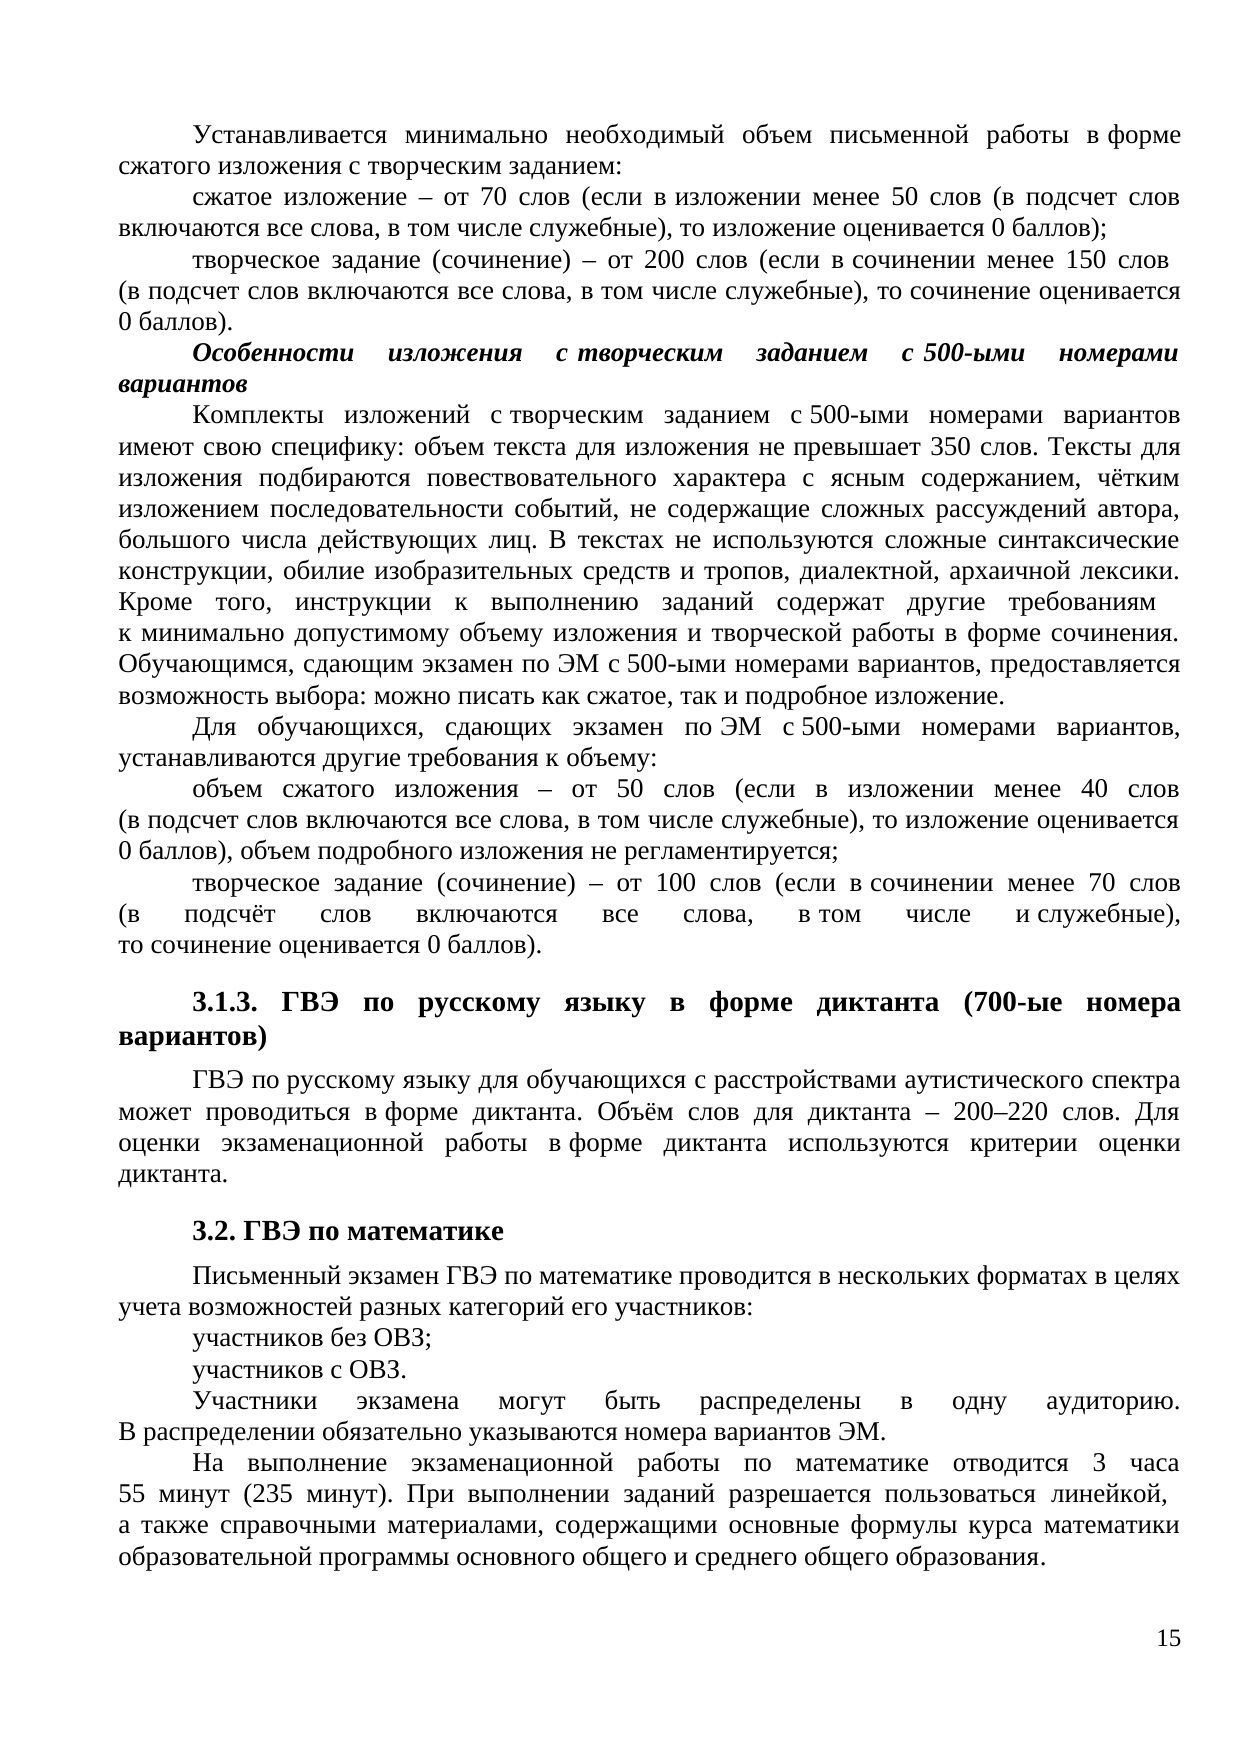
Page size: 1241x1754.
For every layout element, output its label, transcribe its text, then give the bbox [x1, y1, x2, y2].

text Особенности изложения с творческим заданием с 500-ыми номерами вариантов [118, 336, 1181, 398]
text ГВЭ по русскому языку для обучающихся с расстройствами аутистического спектра может проводиться в форме диктанта. Объём слов для диктанта – 200–220 слов. Для оценки экзаменационной работы в форме диктанта используются критерии оценки диктанта. [118, 1064, 1181, 1188]
text Письменный экзамен ГВЭ по математике проводится в нескольких форматах в целях учета возможностей разных категорий его участников: [118, 1259, 1181, 1322]
text Комплекты изложений с творческим заданием с 500-ыми номерами вариантов имеют свою специфику: объем текста для изложения не превышает 350 слов. Тексты для изложения подбираются повествовательного характера с ясным содержанием, чётким изложением последовательности событий, не содержащие сложных рассуждений автора, большого числа действующих лиц. В текстах не используются сложные синтаксические конструкции, обилие изобразительных средств и тропов, диалектной, архаичной лексики. Кроме того, инструкции к выполнению заданий содержат другие требованиям к минимально допустимому объему изложения и творческой работы в форме сочинения. Обучающимся, сдающим экзамен по ЭМ с 500-ыми номерами вариантов, предоставляется возможность выбора: можно писать как сжатое, так и подробное изложение. [118, 398, 1181, 710]
text На выполнение экзаменационной работы по математике отводится 3 часа 55 минут (235 минут). При выполнении заданий разрешается пользоваться линейкой, а также справочными материалами, содержащими основные формулы курса математики образовательной программы основного общего и среднего общего образования. [118, 1446, 1181, 1571]
text участников с ОВЗ. [118, 1353, 1181, 1384]
text творческое задание (сочинение) – от 200 слов (если в сочинении менее 150 слов (в подсчет слов включаются все слова, в том числе служебные), то сочинение оценивается 0 баллов). [118, 243, 1181, 336]
text участников без ОВЗ; [118, 1322, 1181, 1353]
text творческое задание (сочинение) – от 100 слов (если в сочинении менее 70 слов (в подсчёт слов включаются все слова, в том числе и служебные), то сочинение оценивается 0 баллов). [118, 866, 1181, 959]
subtitle 3.2. ГВЭ по математике [118, 1213, 1181, 1247]
text сжатое изложение – от 70 слов (если в изложении менее 50 слов (в подсчет слов включаются все слова, в том числе служебные), то изложение оценивается 0 баллов); [118, 180, 1181, 243]
text Участники экзамена могут быть распределены в одну аудиторию. В распределении обязательно указываются номера вариантов ЭМ. [118, 1384, 1181, 1446]
text объем сжатого изложения – от 50 слов (если в изложении менее 40 слов (в подсчет слов включаются все слова, в том числе служебные), то изложение оценивается 0 баллов), объем подробного изложения не регламентируется; [118, 772, 1181, 866]
subtitle 3.1.3. ГВЭ по русскому языку в форме диктанта (700-ые номера вариантов) [118, 984, 1181, 1051]
text Для обучающихся, сдающих экзамен по ЭМ с 500-ыми номерами вариантов, устанавливаются другие требования к объему: [118, 710, 1181, 772]
text Устанавливается минимально необходимый объем письменной работы в форме сжатого изложения с творческим заданием: [118, 118, 1181, 180]
